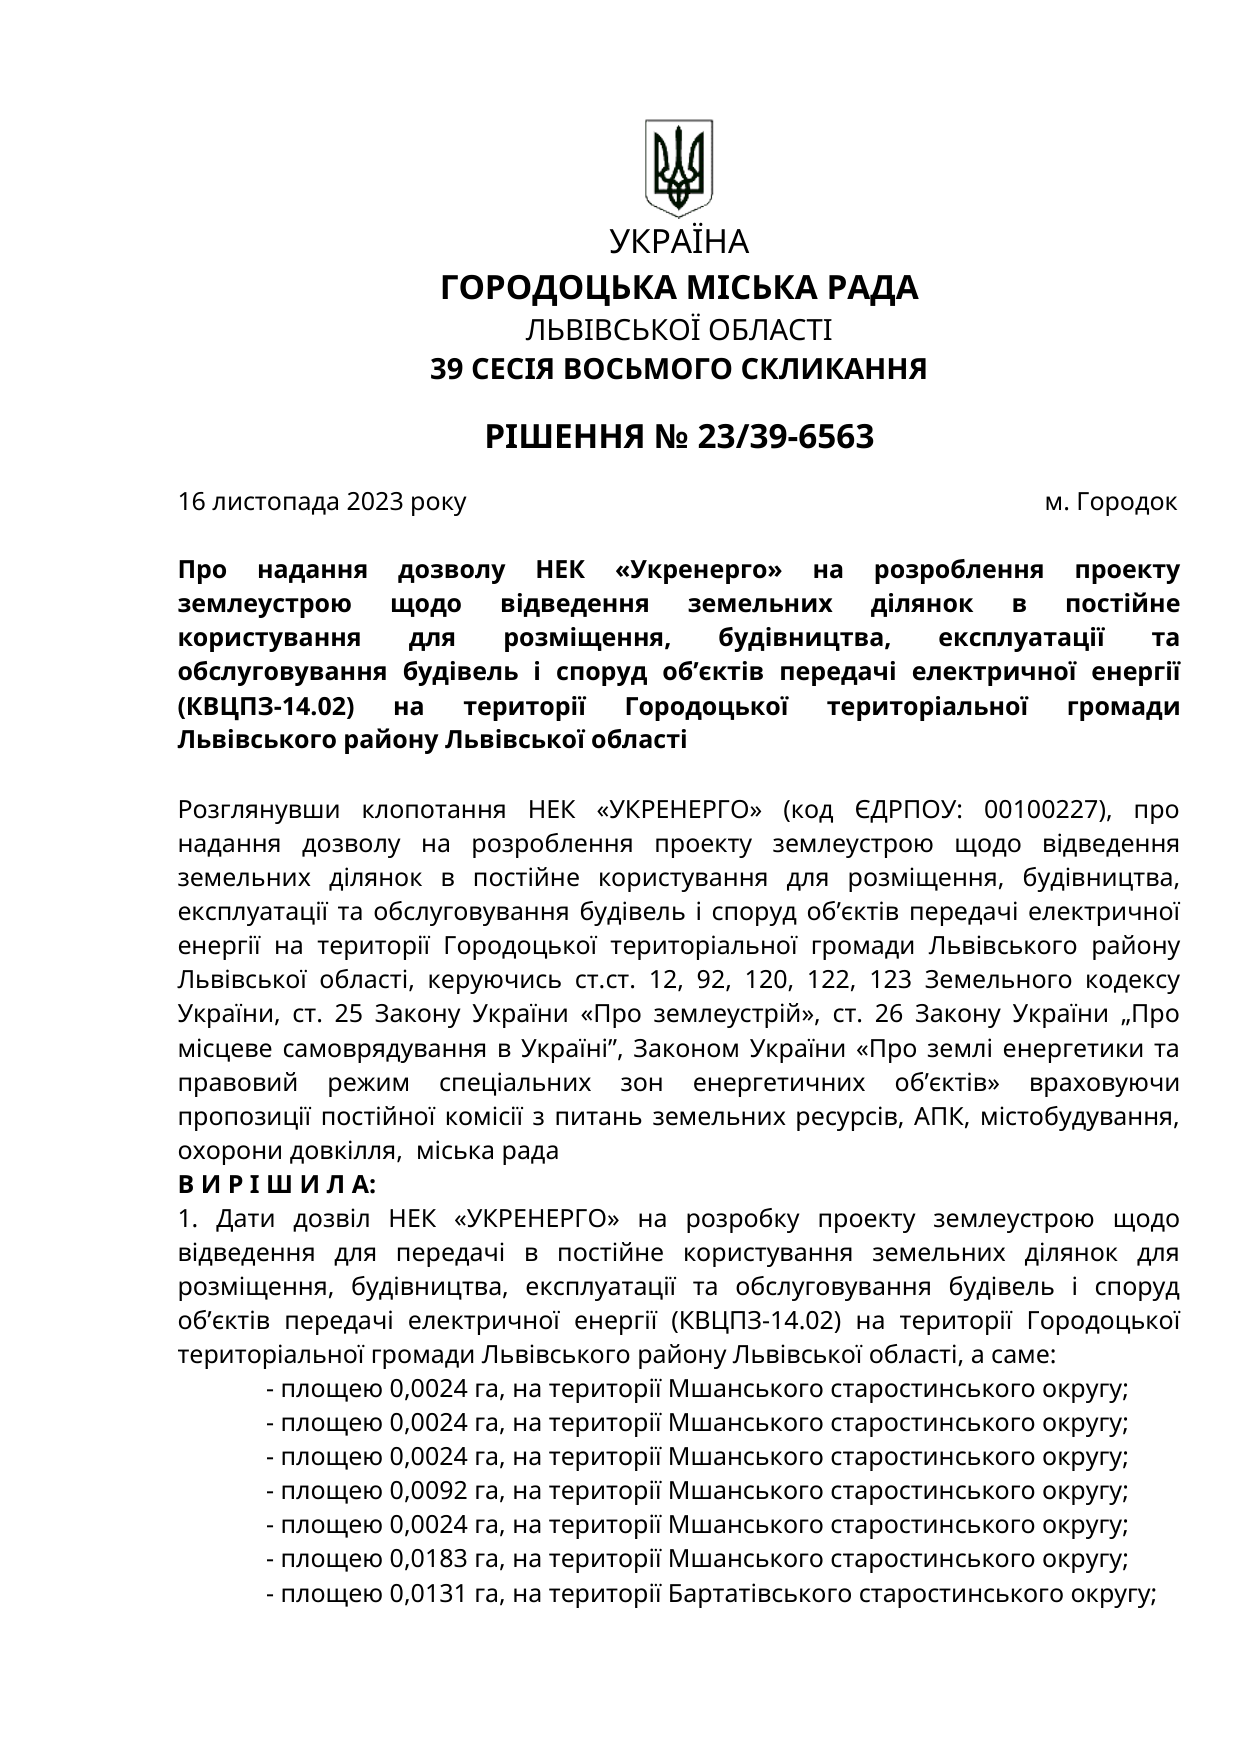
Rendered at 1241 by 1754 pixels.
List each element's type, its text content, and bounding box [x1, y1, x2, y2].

text ГОРОДОЦЬКА МІСЬКА РАДА [177, 263, 1181, 309]
text 16 листопада 2023 року м. Городок [177, 484, 1181, 518]
text - площею 0,0024 га, на території Мшанського старостинського округу; [177, 1405, 1181, 1439]
picture [644, 118, 715, 219]
text 1. Дати дозвіл НЕК «УКРЕНЕРГО» на розробку проекту землеустрою щодо відведення для передачі в постійне користування земельних ділянок для розміщення, будівництва, експлуатації та обслуговування будівель і споруд об’єктів передачі електричної енергії (КВЦПЗ-14.02) на території Городоцької територіальної громади Львівського району Львівської області, а саме: [177, 1201, 1181, 1371]
text - площею 0,0024 га, на території Мшанського старостинського округу; [177, 1371, 1181, 1405]
text - площею 0,0092 га, на території Мшанського старостинського округу; [177, 1473, 1181, 1507]
text Розглянувши клопотання НЕК «УКРЕНЕРГО» (код ЄДРПОУ: 00100227), про надання дозволу на розроблення проекту землеустрою щодо відведення земельних ділянок в постійне користування для розміщення, будівництва, експлуатації та обслуговування будівель і споруд об’єктів передачі електричної енергії на території Городоцької територіальної громади Львівського району Львівської області, керуючись ст.ст. 12, 92, 120, 122, 123 Земельного кодексу України, ст. 25 Закону України «Про землеустрій», ст. 26 Закону України „Про місцеве самоврядування в Україні”, Законом України «Про землі енергетики та правовий режим спеціальних зон енергетичних об’єктів» враховуючи пропозиції постійної комісії з питань земельних ресурсів, АПК, містобудування, охорони довкілля, міська рада [177, 792, 1181, 1166]
text РІШЕННЯ № 23/39-6563 [177, 413, 1181, 459]
text УКРАЇНА [177, 218, 1181, 263]
text - площею 0,0024 га, на території Мшанського старостинського округу; [177, 1439, 1181, 1473]
text - площею 0,0131 га, на території Бартатівського старостинського округу; [177, 1575, 1181, 1609]
text - площею 0,0024 га, на території Мшанського старостинського округу; [177, 1507, 1181, 1541]
text В И Р І Ш И Л А: [177, 1166, 1181, 1201]
text Про надання дозволу НЕК «Укренерго» на розроблення проекту землеустрою щодо відведення земельних ділянок в постійне користування для розміщення, будівництва, експлуатації та обслуговування будівель і споруд об’єктів передачі електричної енергії (КВЦПЗ-14.02) на території Городоцької територіальної громади Львівського району Львівської області [177, 552, 1181, 756]
text 39 СЕСІЯ ВОСЬМОГО СКЛИКАННЯ [177, 349, 1181, 388]
text ЛЬВІВСЬКОЇ ОБЛАСТІ [177, 309, 1181, 349]
text - площею 0,0183 га, на території Мшанського старостинського округу; [177, 1541, 1181, 1575]
